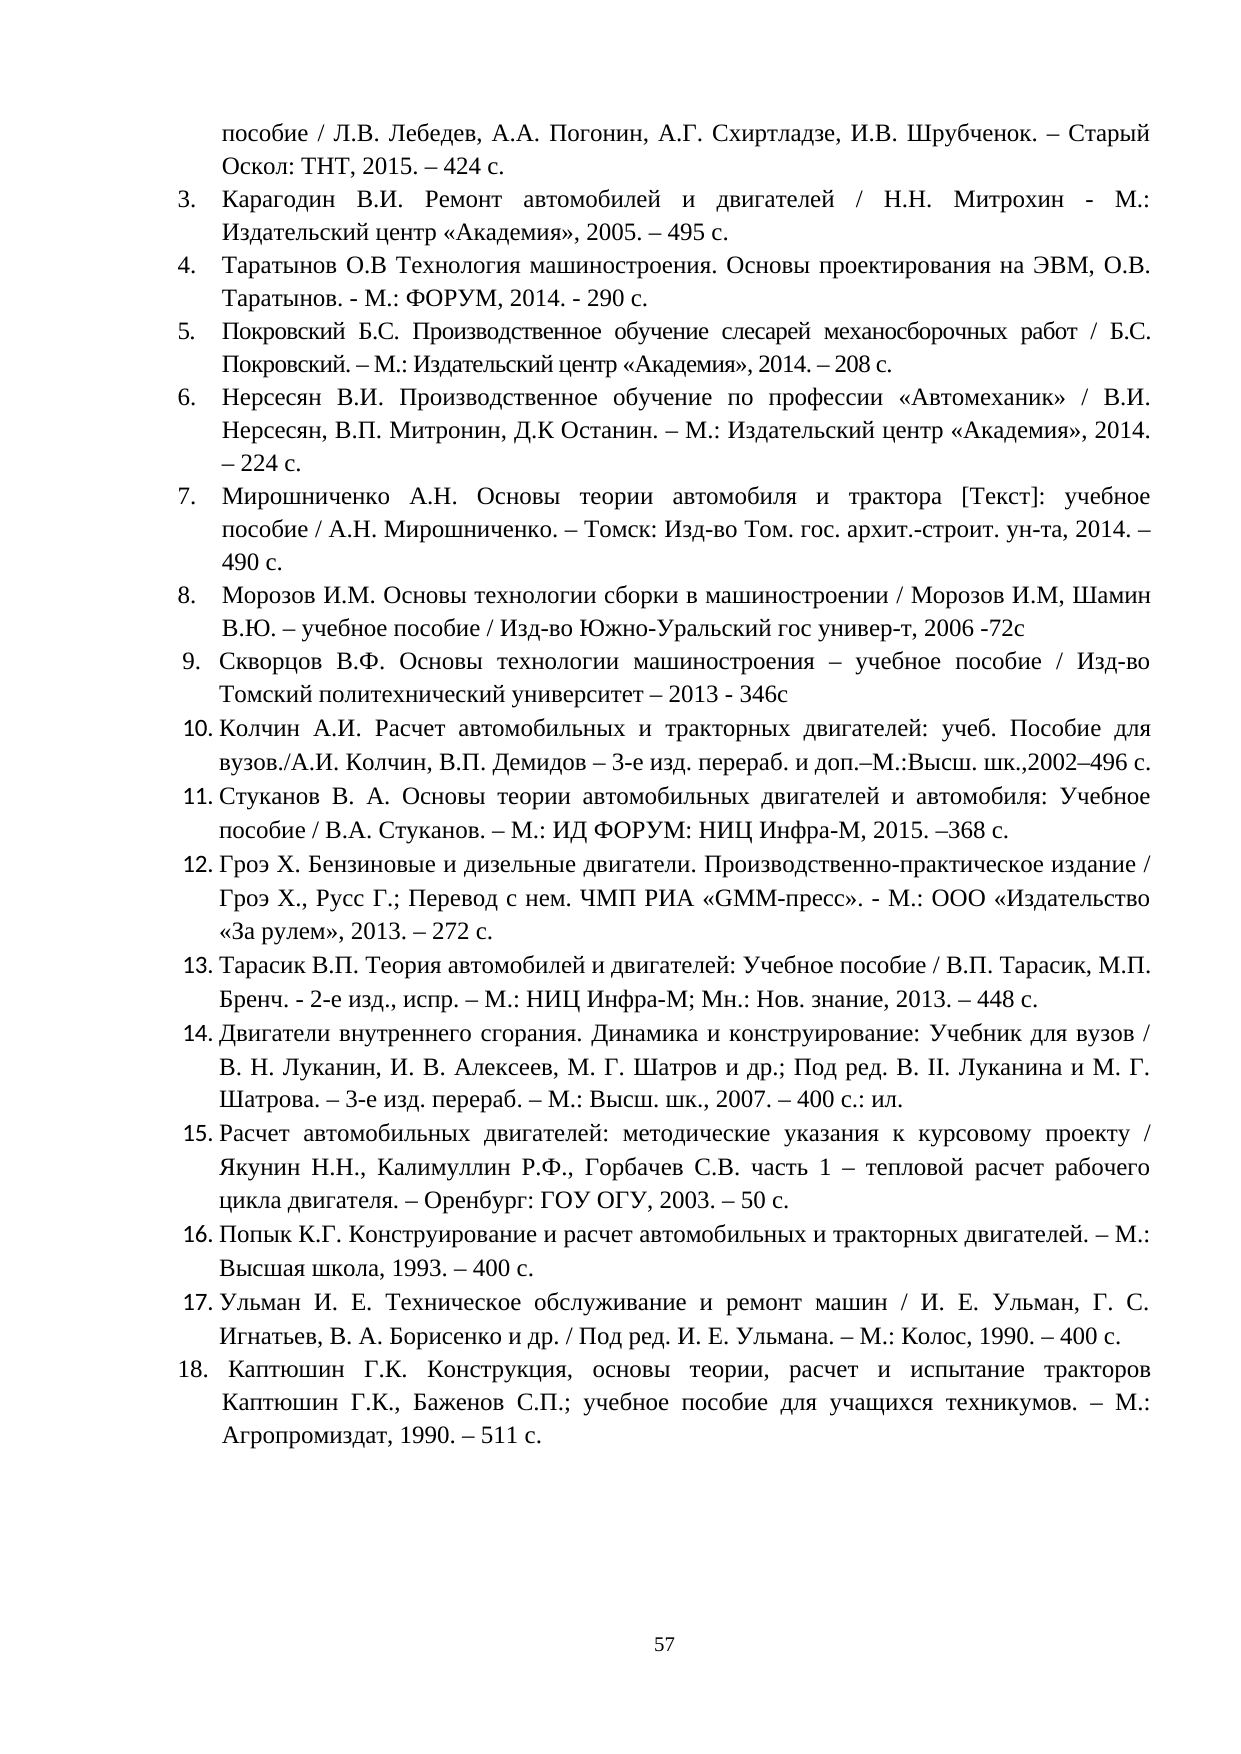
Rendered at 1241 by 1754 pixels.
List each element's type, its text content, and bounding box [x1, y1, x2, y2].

list Двигатели внутреннего сгорания. Динамика и конструирование: Учебник для вузов / В. Н. Луканин, И. В. Алексеев, М. Г. Шатров и др.; Под ред. В. II. Луканина и М. Г. Шатрова. – 3-е изд. перераб. – М.: Высш. шк., 2007. – 400 с.: ил. [182, 1017, 1152, 1113]
list Тарасик В.П. Теория автомобилей и двигателей: Учебное пособие / В.П. Тарасик, М.П. Бренч. - 2-e изд., испр. – М.: НИЦ Инфра-М; Мн.: Нов. знание, 2013. – 448 с. [182, 949, 1152, 1012]
list Карагодин В.И. Ремонт автомобилей и двигателей / Н.Н. Митрохин - М.: Издательский центр «Академия», 2005. – 495 с. [177, 184, 1152, 246]
list Морозов И.М. Основы технологии сборки в машиностроении / Морозов И.М, Шамин В.Ю. – учебное пособие / Изд-во Южно-Уральский гос универ-т, 2006 -72с [177, 580, 1152, 642]
list Таратынов О.В Технология машиностроения. Основы проектирования на ЭВМ, О.В. Таратынов. - М.: ФОРУМ, 2014. - 290 с. [177, 250, 1152, 312]
list Ульман И. Е. Техническое обслуживание и ремонт машин / И. Е. Ульман, Г. С. Игнатьев, В. А. Борисенко и др. / Под ред. И. Е. Ульмана. – М.: Колос, 1990. – 400 с. [182, 1286, 1152, 1350]
list Гроэ X. Бензиновые и дизельные двигатели. Производственно-практическое издание / Гроэ X., Русс Г.; Перевод с нем. ЧМП РИА «GMM-пресс». - М.: ООО «Издательство «За рулем», 2013. – 272 с. [182, 848, 1152, 945]
list Нерсесян В.И. Производственное обучение по профессии «Автомеханик» / В.И. Нерсесян, В.П. Митронин, Д.К Останин. – М.: Издательский центр «Академия», 2014. – 224 с. [177, 382, 1152, 477]
text 18. Каптюшин Г.К. Конструкция, основы теории, расчет и испытание тракторов Каптюшин Г.К., Баженов С.П.; учебное пособие для учащихся техникумов. – М.: Агропромиздат, 1990. – 511 с. [177, 1354, 1152, 1449]
list Скворцов В.Ф. Основы технологии машиностроения – учебное пособие / Изд-во Томский политехнический университет – 2013 - 346с [182, 646, 1152, 708]
list Мирошниченко А.Н. Основы теории автомобиля и трактора [Текст]: учебное пособие / А.Н. Мирошниченко. – Томск: Изд-во Том. гос. архит.-строит. ун-та, 2014. – 490 с. [177, 481, 1152, 576]
list Попык К.Г. Конструирование и расчет автомобильных и тракторных двигателей. – М.: Высшая школа, 1993. – 400 с. [182, 1218, 1152, 1282]
list Расчет автомобильных двигателей: методические указания к курсовому проекту / Якунин Н.Н., Калимуллин Р.Ф., Горбачев С.В. часть 1 – тепловой расчет рабочего цикла двигателя. – Оренбург: ГОУ ОГУ, 2003. – 50 с. [182, 1118, 1152, 1214]
list Покровский Б.С. Производственное обучение слесарей механосборочных работ / Б.С. Покровский. – М.: Издательский центр «Академия», 2014. – 208 с. [177, 316, 1152, 378]
list Стуканов В. А. Основы теории автомобильных двигателей и автомобиля: Учебное пособие / В.А. Стуканов. – М.: ИД ФОРУМ: НИЦ Инфра-М, 2015. –368 с. [182, 780, 1152, 844]
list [177, 118, 1152, 180]
list Колчин А.И. Расчет автомобильных и тракторных двигателей: учеб. Пособие для вузов./А.И. Колчин, В.П. Демидов – 3-е изд. перераб. и доп.–М.:Высш. шк.,2002–496 с. [182, 712, 1152, 776]
